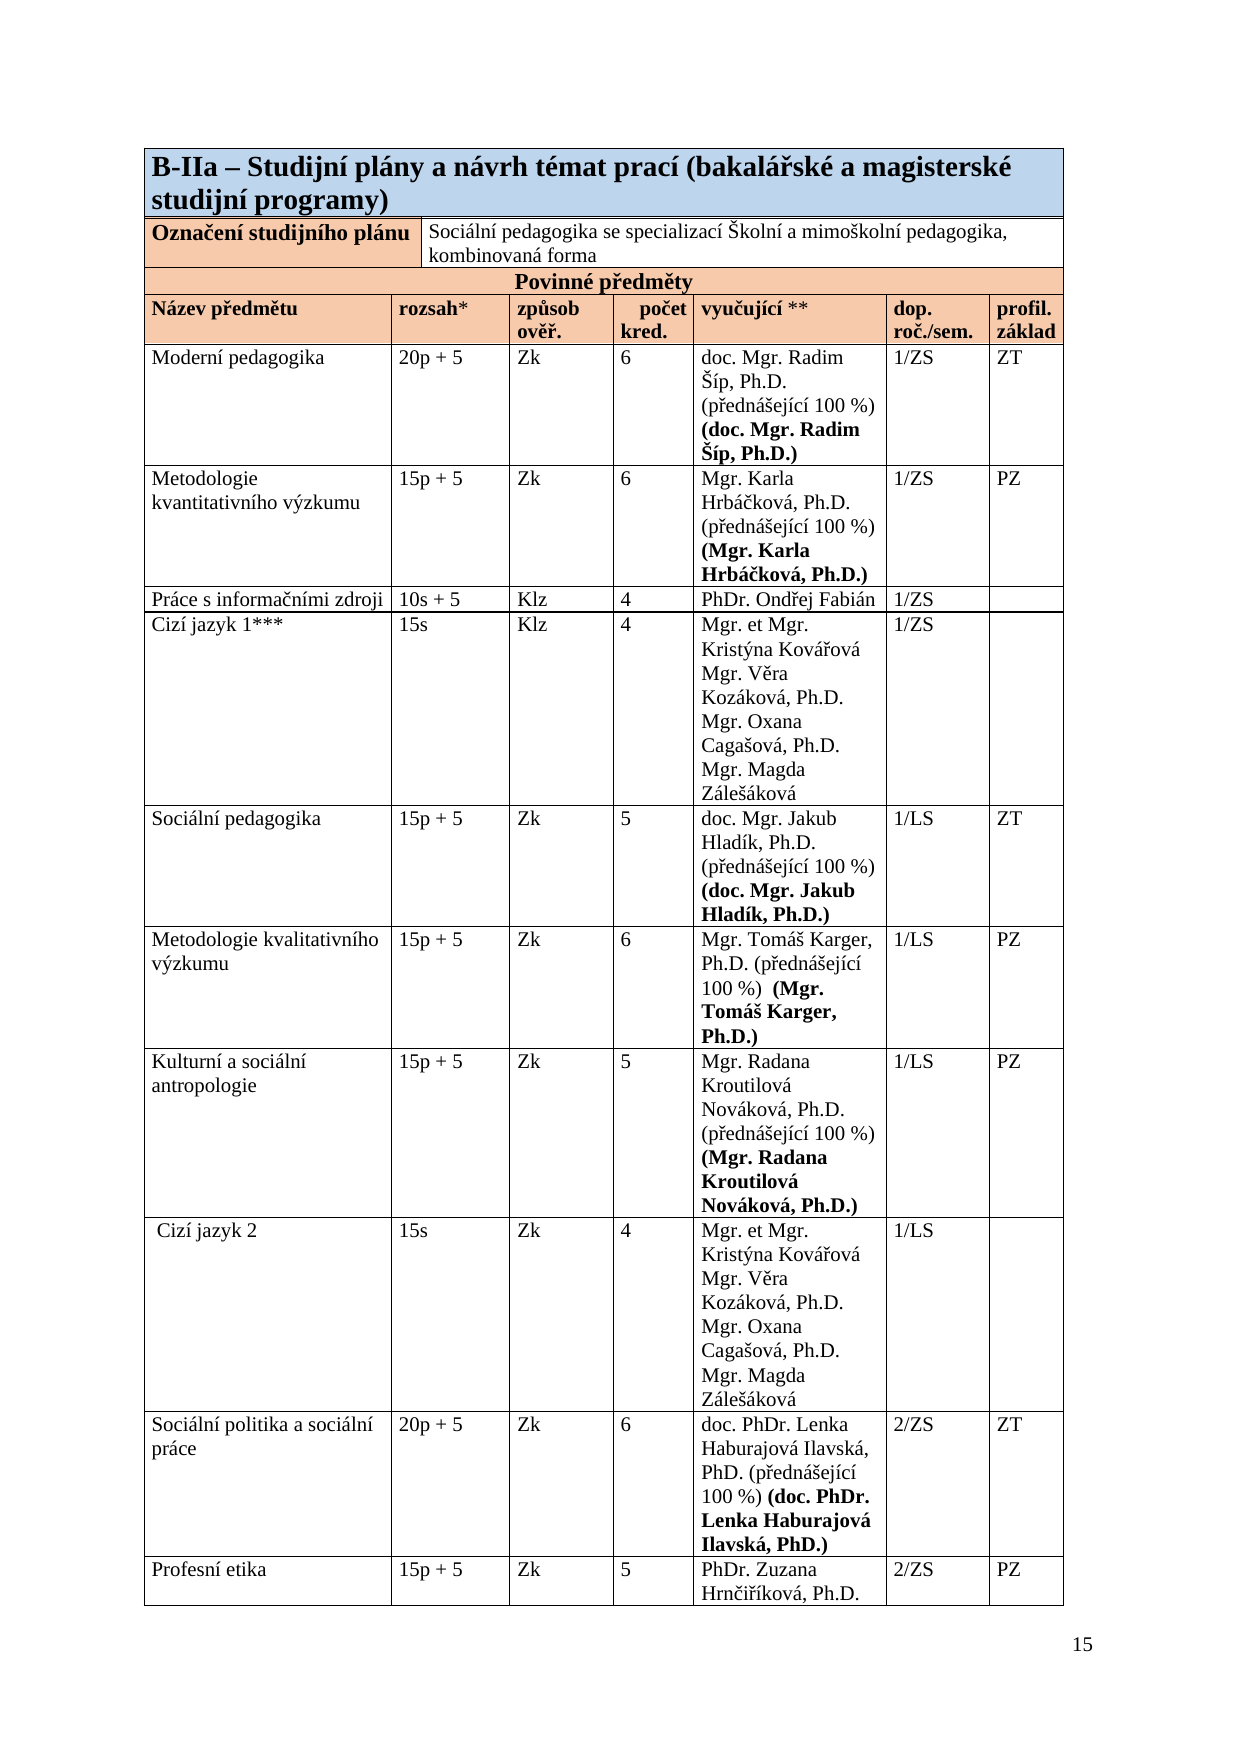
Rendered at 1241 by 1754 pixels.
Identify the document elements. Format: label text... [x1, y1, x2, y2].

table_cell 15s [392, 1218, 509, 1411]
table_cell Mgr. Karla Hrbáčková, Ph.D. (přednášející 100 %) (Mgr. Karla Hrbáčková, Ph.D.) [694, 466, 886, 586]
table_cell počet kred. [614, 295, 693, 343]
table_cell 1/ZS [887, 613, 989, 805]
table_cell 6 [614, 1412, 693, 1556]
table_cell 15p + 5 [392, 466, 509, 586]
table_cell způsob ověř. [510, 295, 613, 343]
table_cell PZ [990, 1049, 1063, 1217]
table_cell [990, 1218, 1063, 1411]
table_cell Klz [510, 613, 613, 805]
table_cell 15p + 5 [392, 927, 509, 1048]
table_cell 20p + 5 [392, 1412, 509, 1556]
table_cell 6 [614, 466, 693, 586]
table_cell ZT [990, 345, 1063, 465]
table_cell 20p + 5 [392, 345, 509, 465]
table_cell Mgr. Tomáš Karger, Ph.D. (přednášející 100 %) (Mgr. Tomáš Karger, Ph.D.) [694, 927, 886, 1048]
table_cell Metodologie kvalitativního výzkumu [145, 927, 391, 1048]
table_cell Zk [510, 1049, 613, 1217]
table_cell 2/ZS [887, 1557, 989, 1605]
table_cell 15s [392, 613, 509, 805]
table_cell Mgr. Radana Kroutilová Nováková, Ph.D. (přednášející 100 %) (Mgr. Radana Kroutilová Nováková, Ph.D.) [694, 1049, 886, 1217]
table_cell doc. Mgr. Radim Šíp, Ph.D. (přednášející 100 %) (doc. Mgr. Radim Šíp, Ph.D.) [694, 345, 886, 465]
table_cell PZ [990, 1557, 1063, 1605]
table_cell 10s + 5 [392, 587, 509, 611]
table_cell rozsah* [392, 295, 509, 343]
table_cell Sociální pedagogika [145, 806, 391, 926]
table_cell 5 [614, 806, 693, 926]
table_cell Povinné předměty [145, 268, 1063, 294]
table_cell Kulturní a sociální antropologie [145, 1049, 391, 1217]
table_cell [990, 613, 1063, 805]
table_cell 1/ZS [887, 587, 989, 611]
table_cell PZ [990, 466, 1063, 586]
table_cell Mgr. et Mgr. Kristýna Kovářová Mgr. Věra Kozáková, Ph.D. Mgr. Oxana Cagašová, Ph.D. Mgr. Magda Zálešáková [694, 613, 886, 805]
table_cell Cizí jazyk 2 [145, 1218, 391, 1411]
table_cell Moderní pedagogika [145, 345, 391, 465]
table_cell doc. PhDr. Lenka Haburajová Ilavská, PhD. (přednášející 100 %) (doc. PhDr. Lenka Haburajová Ilavská, PhD.) [694, 1412, 886, 1556]
table_cell 15p + 5 [392, 1049, 509, 1217]
table_cell [990, 587, 1063, 611]
table_cell 1/ZS [887, 466, 989, 586]
table_cell Profesní etika [145, 1557, 391, 1605]
table_cell 1/LS [887, 927, 989, 1048]
table_cell 4 [614, 613, 693, 805]
table_cell Zk [510, 1412, 613, 1556]
table_cell 1/ZS [887, 345, 989, 465]
table_cell Cizí jazyk 1*** [145, 613, 391, 805]
table_cell Zk [510, 466, 613, 586]
table_cell Sociální politika a sociální práce [145, 1412, 391, 1556]
table_cell 1/LS [887, 1049, 989, 1217]
table_cell 4 [614, 587, 693, 611]
table_cell Mgr. et Mgr. Kristýna Kovářová Mgr. Věra Kozáková, Ph.D. Mgr. Oxana Cagašová, Ph.D. Mgr. Magda Zálešáková [694, 1218, 886, 1411]
table_cell Zk [510, 1218, 613, 1411]
table_cell PZ [990, 927, 1063, 1048]
table_cell ZT [990, 806, 1063, 926]
table_cell Práce s informačními zdroji [145, 587, 391, 611]
table_cell 5 [614, 1049, 693, 1217]
table_cell 6 [614, 927, 693, 1048]
table_cell 6 [614, 345, 693, 465]
table_cell Označení studijního plánu [145, 219, 421, 267]
table_cell vyučující ** [694, 295, 886, 343]
table_cell PhDr. Ondřej Fabián [694, 587, 886, 611]
table_cell Metodologie kvantitativního výzkumu [145, 466, 391, 586]
table_cell 1/LS [887, 1218, 989, 1411]
table_cell Zk [510, 345, 613, 465]
table_cell Zk [510, 927, 613, 1048]
table_cell 4 [614, 1218, 693, 1411]
table_cell 2/ZS [887, 1412, 989, 1556]
table_cell Klz [510, 587, 613, 611]
table_cell profil. základ [990, 295, 1063, 343]
table_cell 5 [614, 1557, 693, 1605]
table_cell dop. roč./sem. [887, 295, 989, 343]
table_cell doc. Mgr. Jakub Hladík, Ph.D. (přednášející 100 %) (doc. Mgr. Jakub Hladík, Ph.D.) [694, 806, 886, 926]
table_cell 15p + 5 [392, 806, 509, 926]
table_cell Zk [510, 806, 613, 926]
table_cell Zk [510, 1557, 613, 1605]
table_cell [694, 1557, 886, 1605]
table_cell 15p + 5 [392, 1557, 509, 1605]
table_cell ZT [990, 1412, 1063, 1556]
table_header B-IIa – Studijní plány a návrh témat prací (bakalářské a magisterské studijní programy) [145, 149, 1063, 216]
table_cell Název předmětu [145, 295, 391, 343]
table_cell Sociální pedagogika se specializací Školní a mimoškolní pedagogika, kombinovaná forma [422, 219, 1063, 267]
table_cell 1/LS [887, 806, 989, 926]
